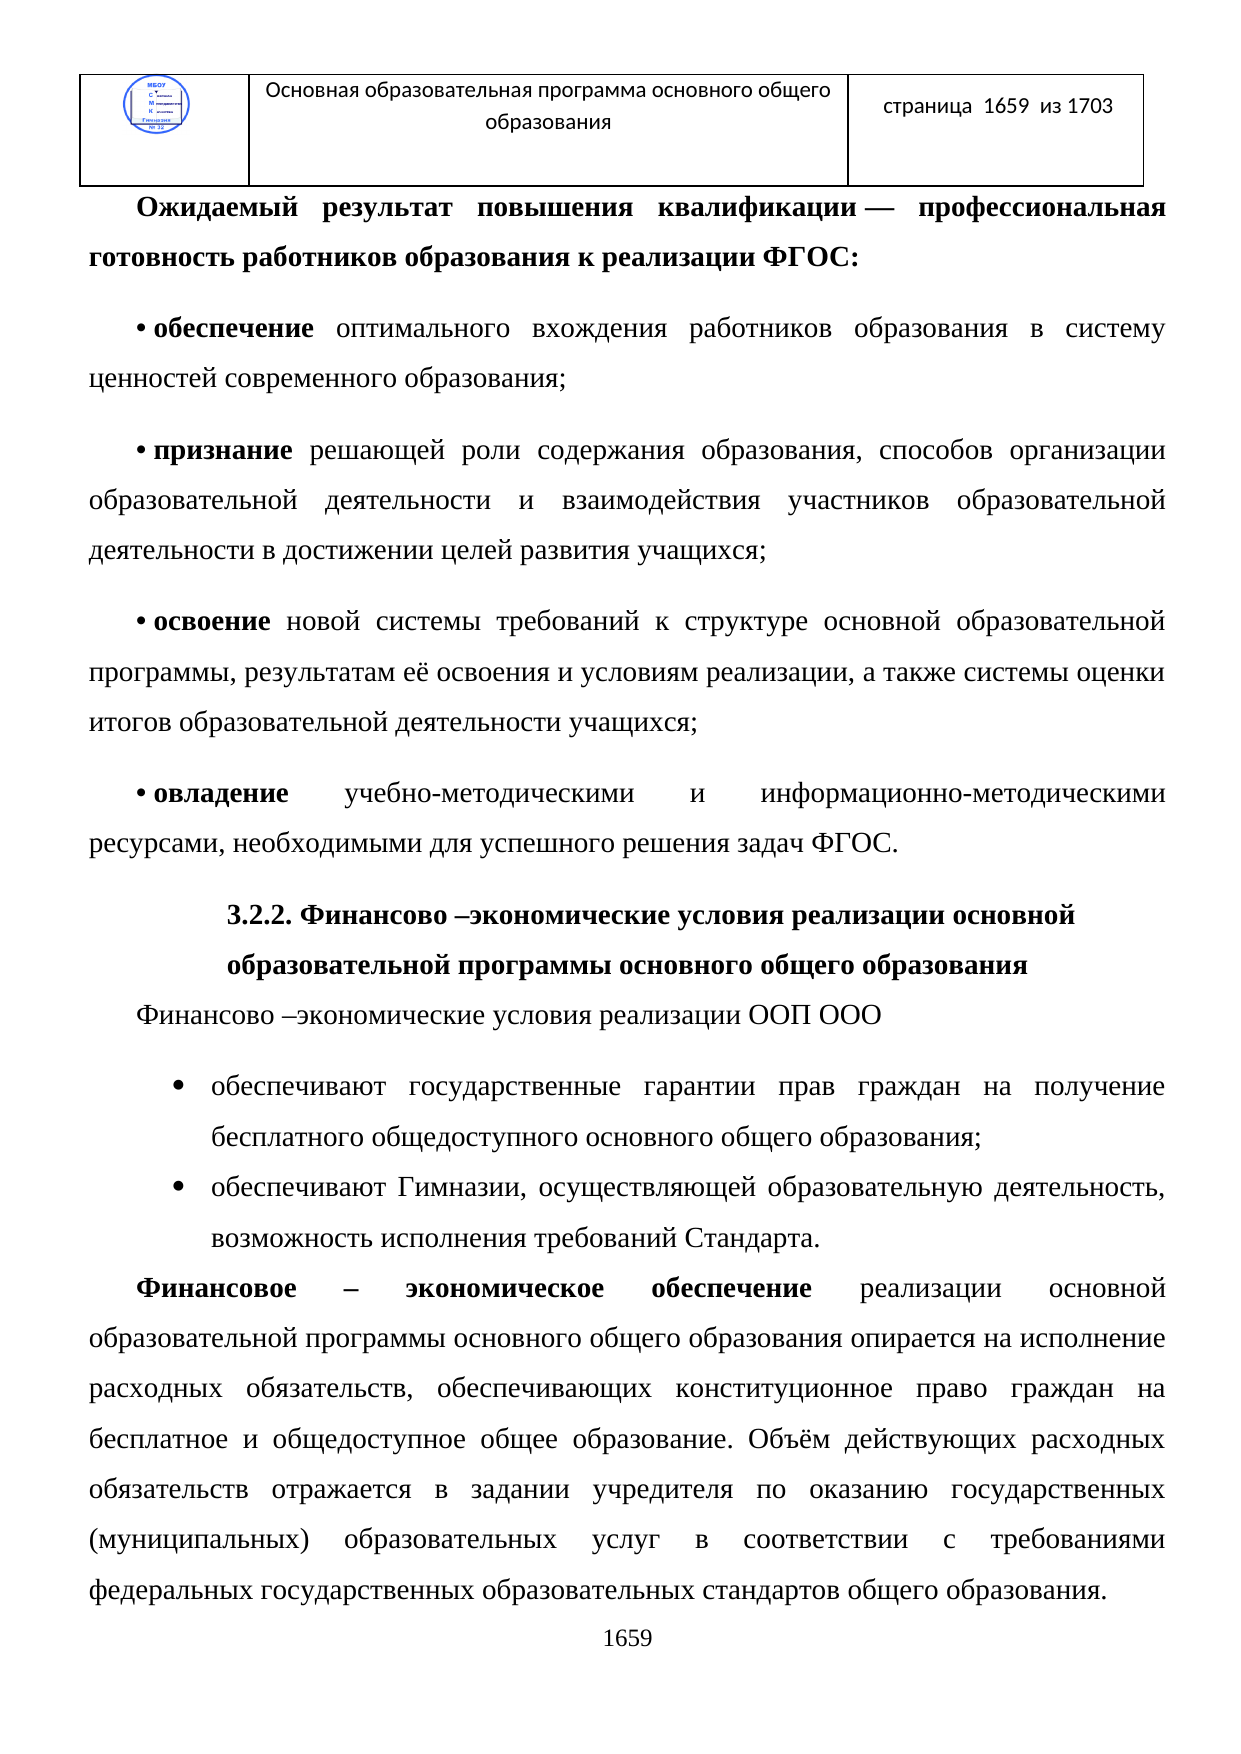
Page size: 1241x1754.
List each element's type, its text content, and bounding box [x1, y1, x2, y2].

text Финансово –экономические условия реализации ООП ООО [88, 997, 1166, 1031]
picture [122, 75, 191, 135]
text Финансовое – экономическое обеспечение реализации основной образовательной программы основного общего образования опирается на исполнение расходных обязательств, обеспечивающих конституционное право граждан на бесплатное и общедоступное общее образование. Объём действующих расходных обязательств отражается в задании учредителя по оказанию государственных (муниципальных) образовательных услуг в соответствии с требованиями федеральных государственных образовательных стандартов общего образования. [88, 1270, 1166, 1605]
list обеспечивают государственные гарантии прав граждан на получение бесплатного общедоступного основного общего образования; [173, 1068, 1166, 1152]
text • признание решающей роли содержания образования, способов организации образовательной деятельности и взаимодействия участников образовательной деятельности в достижении целей развития учащихся; [88, 432, 1166, 566]
text 3.2.2. Финансово –экономические условия реализации основной образовательной программы основного общего образования [88, 897, 1166, 981]
text • освоение новой системы требований к структуре основной образовательной программы, результатам её освоения и условиям реализации, а также системы оценки итогов образовательной деятельности учащихся; [88, 603, 1166, 738]
text • овладение учебно-методическими и информационно-методическими ресурсами, необходимыми для успешного решения задач ФГОС. [88, 775, 1166, 859]
text • обеспечение оптимального вхождения работников образования в систему ценностей современного образования; [88, 310, 1166, 394]
text Ожидаемый результат повышения квалификации — профессиональная готовность работников образования к реализации ФГОС: [88, 189, 1166, 273]
list обеспечивают Гимназии, осуществляющей образовательную деятельность, возможность исполнения требований Стандарта. [173, 1169, 1166, 1253]
